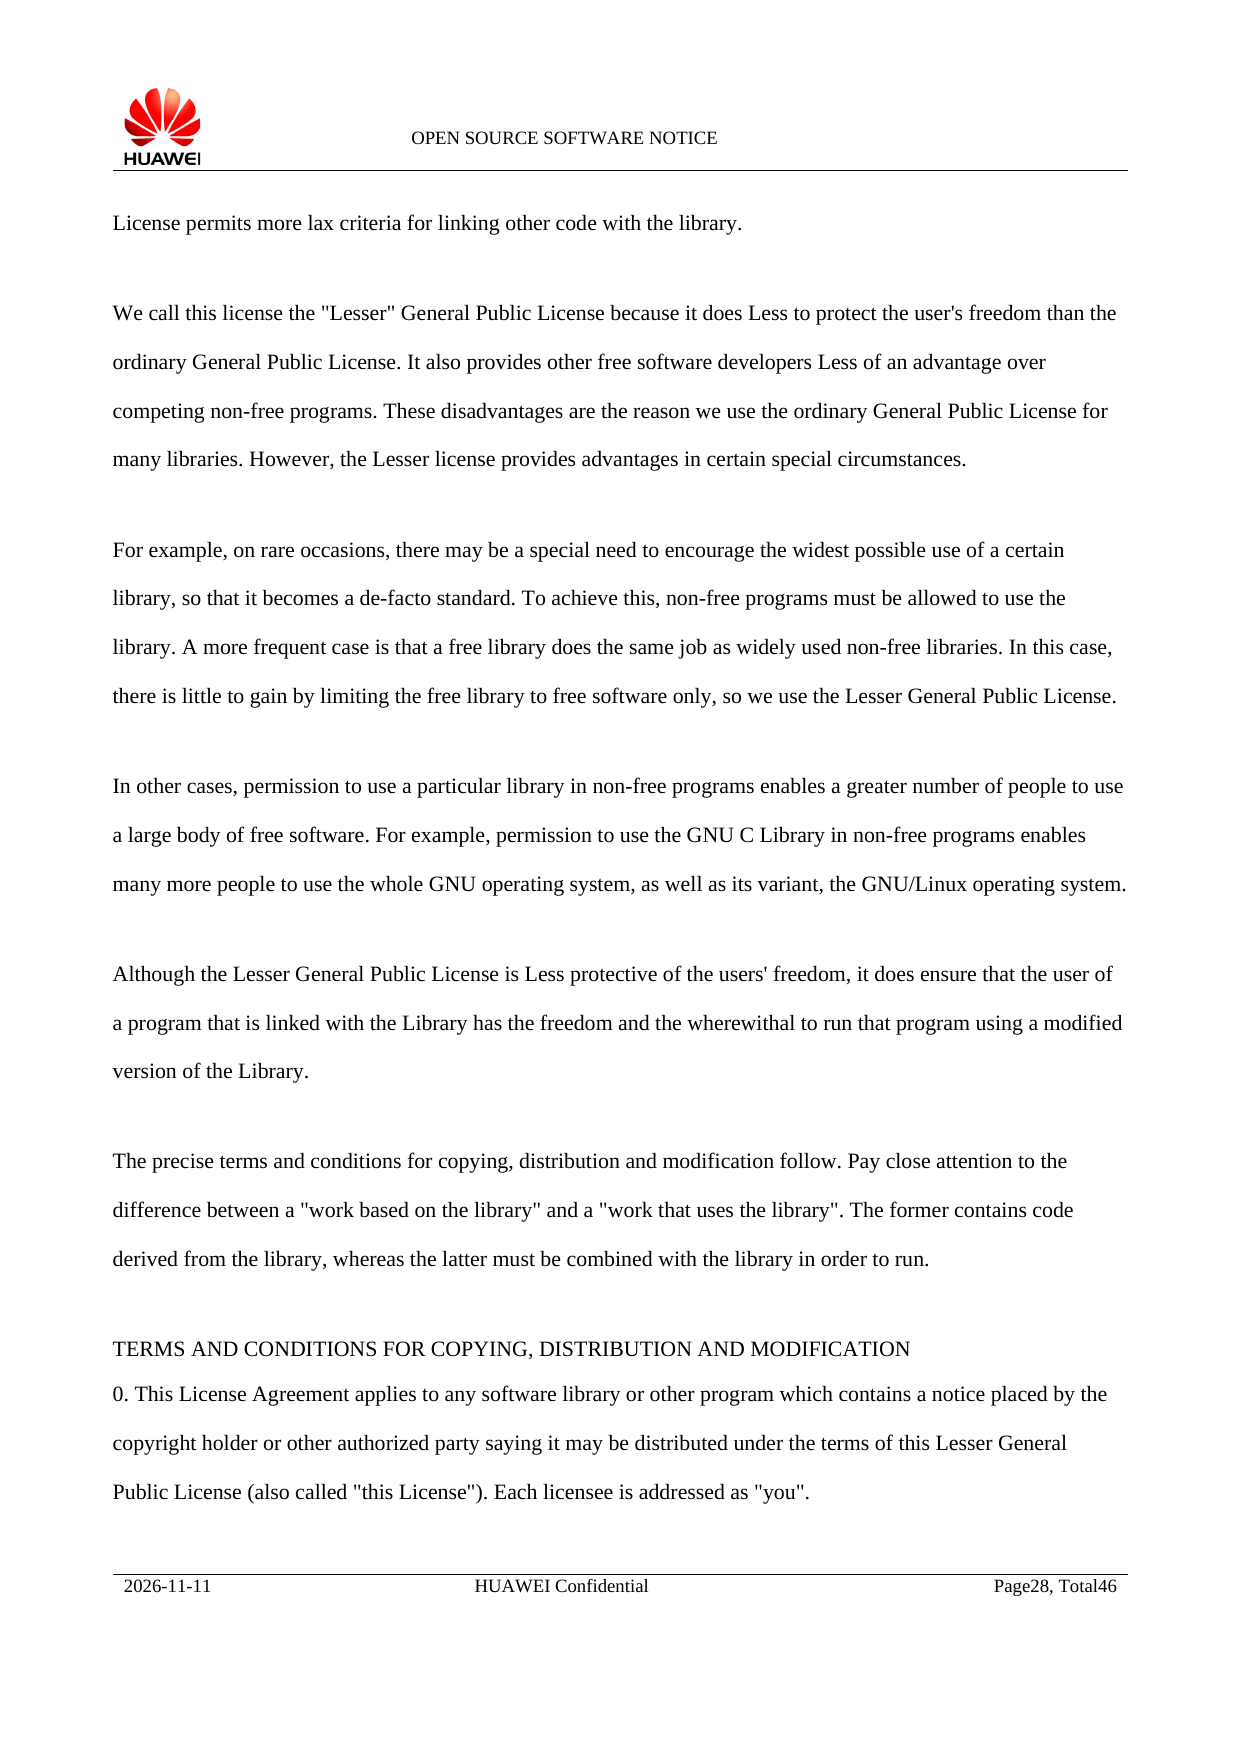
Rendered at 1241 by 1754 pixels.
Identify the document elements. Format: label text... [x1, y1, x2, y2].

text 0. This License Agreement applies to any software library or other program which contains a notice placed by the copyright holder or other authorized party saying it may be distributed under the terms of this Lesser General Public License (also called "this License"). Each licensee is addressed as "you". [112, 1378, 1128, 1508]
picture [124, 88, 201, 165]
text In other cases, permission to use a particular library in non-free programs enables a greater number of people to use a large body of free software. For example, permission to use the GNU C Library in non-free programs enables many more people to use the whole GNU operating system, as well as its variant, the GNU/Linux operating system. [112, 769, 1128, 899]
text TERMS AND CONDITIONS FOR COPYING, DISTRIBUTION AND MODIFICATION [112, 1333, 1128, 1365]
text Although the Lesser General Public License is Less protective of the users' freedom, it does ensure that the user of a program that is linked with the Library has the freedom and the wherewithal to run that program using a modified version of the Library. [112, 957, 1128, 1087]
text We call this license the "Lesser" General Public License because it does Less to protect the user's freedom than the ordinary General Public License. It also provides other free software developers Less of an advantage over competing non-free programs. These disadvantages are the reason we use the ordinary General Public License for many libraries. However, the Lesser license provides advantages in certain special circumstances. [112, 297, 1128, 475]
text For example, on rare occasions, there may be a special need to encourage the widest possible use of a certain library, so that it becomes a de-facto standard. To achieve this, non-free programs must be allowed to use the library. A more frequent case is that a free library does the same job as widely used non-free libraries. In this case, there is little to gain by limiting the free library to free software only, so we use the Lesser General Public License. [112, 533, 1128, 712]
text The precise terms and conditions for copying, distribution and modification follow. Pay close attention to the difference between a "work based on the library" and a "work that uses the library". The former contains code derived from the library, whereas the latter must be combined with the library in order to run. [112, 1145, 1128, 1275]
